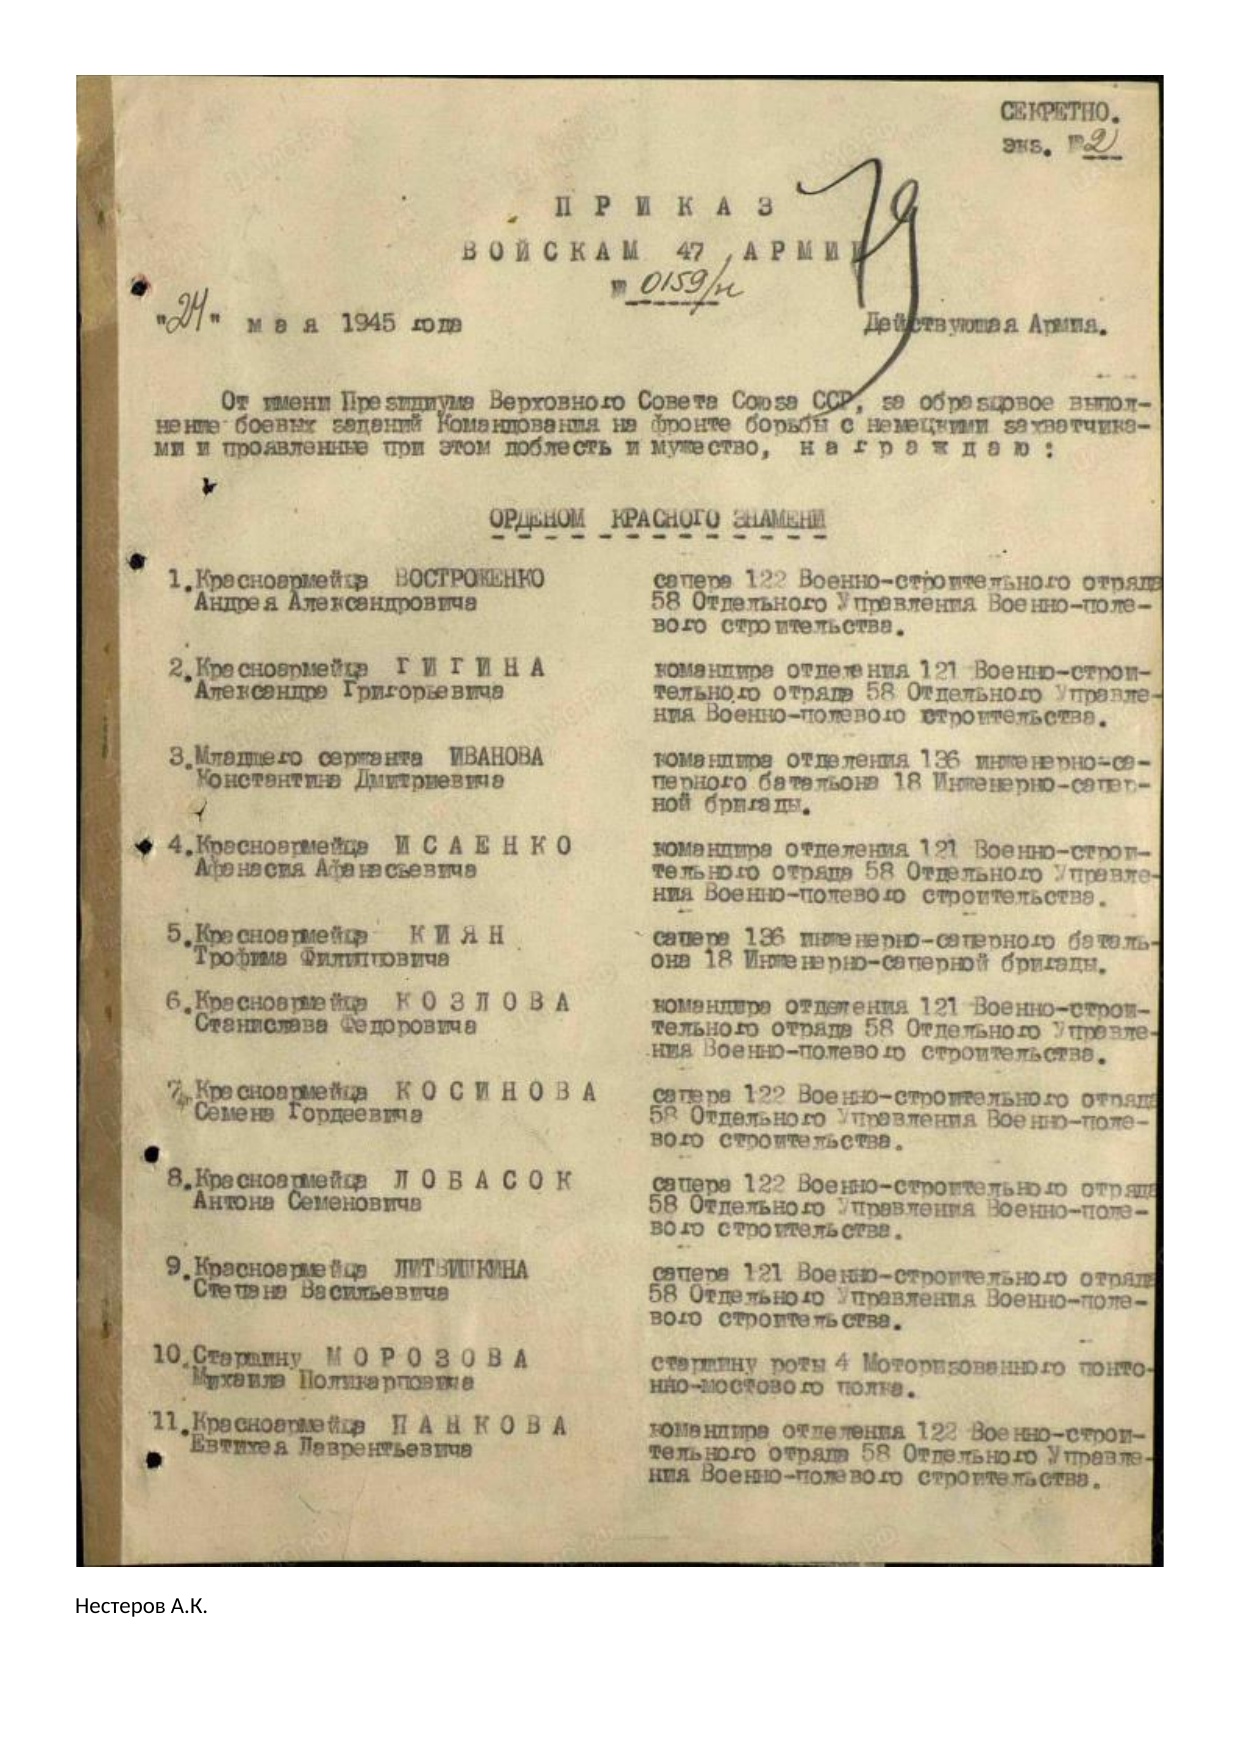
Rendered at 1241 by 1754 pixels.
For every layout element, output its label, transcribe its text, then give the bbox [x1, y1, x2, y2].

picture [76, 75, 1164, 1567]
text Нестеров А.К. [75, 1592, 1165, 1620]
